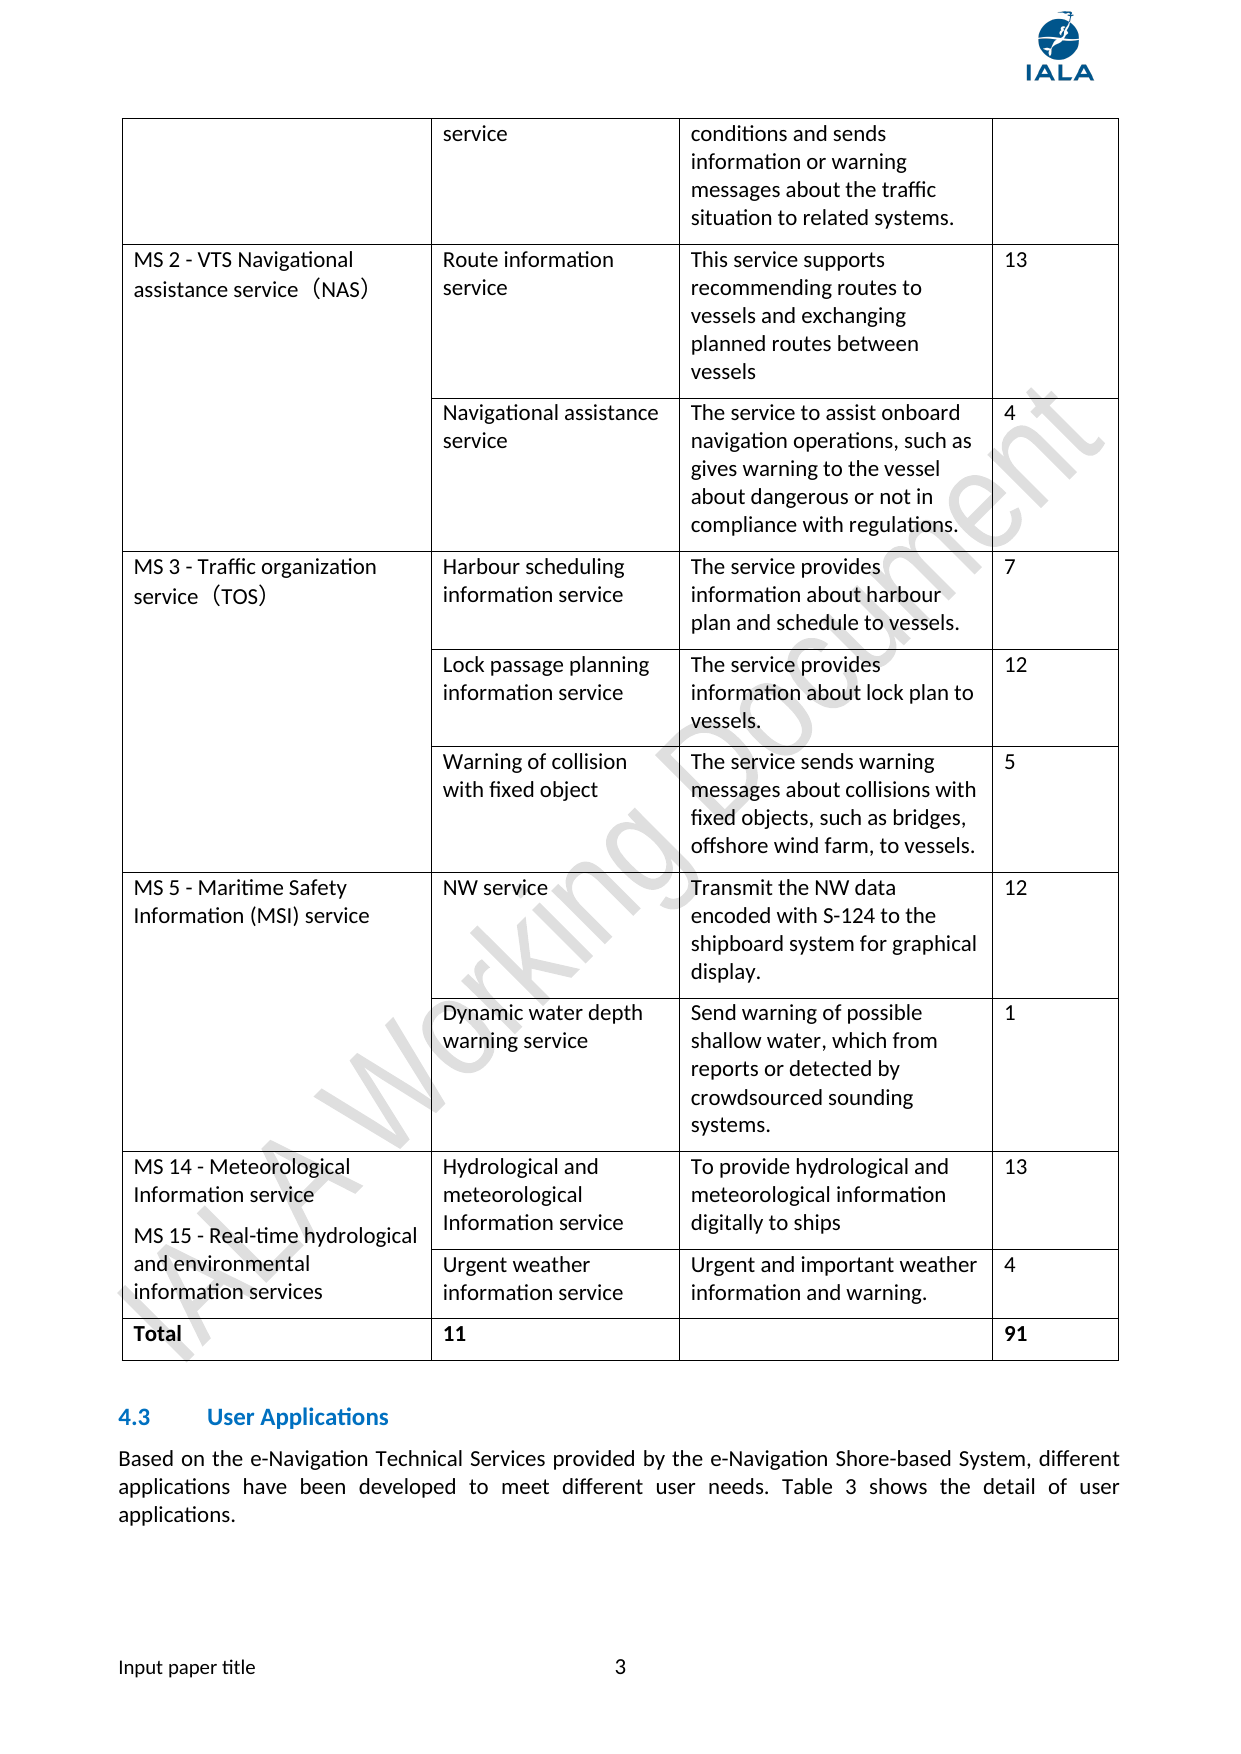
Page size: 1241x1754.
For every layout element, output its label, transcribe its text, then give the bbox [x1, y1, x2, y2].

table_cell 4 [993, 399, 1118, 551]
table_cell Total [123, 1319, 431, 1360]
text Based on the e-Navigation Technical Services provided by the e-Navigation Shore-based System, different applications have been developed to meet different user needs. Table 3 shows the detail of user applications. [118, 1444, 1122, 1528]
table_cell 12 [993, 873, 1118, 997]
table_cell MS 3 - Traffic organization service（TOS） [123, 552, 431, 872]
table_cell Urgent weather information service [432, 1250, 679, 1318]
subtitle User Applications [118, 1401, 1122, 1432]
table_cell Dynamic water depth warning service [432, 999, 679, 1151]
table_cell 5 [993, 119, 1118, 244]
table_cell Hydrological and meteorological Information service [432, 1152, 679, 1249]
table_cell 4 [993, 1250, 1118, 1318]
table_cell The service to assist onboard navigation operations, such as gives warning to the vessel about dangerous or not in compliance with regulations. [680, 399, 992, 551]
table_cell MS 14 - Meteorological Information service MS 15 - Real-time hydrological and environmental information services [123, 1152, 431, 1318]
table_cell 13 [993, 1152, 1118, 1249]
table_cell To provide hydrological and meteorological information digitally to ships [680, 1152, 992, 1249]
table_cell Send warning of possible shallow water, which from reports or detected by crowdsourced sounding systems. [680, 999, 992, 1151]
table_cell 7 [993, 552, 1118, 649]
table_cell [680, 1319, 992, 1360]
table_cell This service supports recommending routes to vessels and exchanging planned routes between vessels [680, 245, 992, 397]
table_cell NW service [432, 873, 679, 997]
table_cell MS 5 - Maritime Safety Information (MSI) service [123, 873, 431, 1151]
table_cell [432, 119, 679, 244]
table_cell Warning of collision with fixed object [432, 747, 679, 872]
picture [1011, 3, 1106, 96]
table_cell Route information service [432, 245, 679, 397]
table_cell 11 [432, 1319, 679, 1360]
table_cell 91 [993, 1319, 1118, 1360]
table_cell The service provides information about harbour plan and schedule to vessels. [680, 552, 992, 649]
table_cell MS 2 - VTS Navigational assistance service（NAS） [123, 245, 431, 551]
table_cell 12 [993, 650, 1118, 746]
table_cell Harbour scheduling information service [432, 552, 679, 649]
table_cell Lock passage planning information service [432, 650, 679, 746]
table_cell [680, 119, 992, 244]
table_cell 5 [993, 747, 1118, 872]
table_cell Transmit the NW data encoded with S-124 to the shipboard system for graphical display. [680, 873, 992, 997]
table_cell The service provides information about lock plan to vessels. [680, 650, 992, 746]
table_cell Navigational assistance service [432, 399, 679, 551]
table_cell The service sends warning messages about collisions with fixed objects, such as bridges, offshore wind farm, to vessels. [680, 747, 992, 872]
table_cell 13 [993, 245, 1118, 397]
table_cell 1 [993, 999, 1118, 1151]
table_cell Urgent and important weather information and warning. [680, 1250, 992, 1318]
